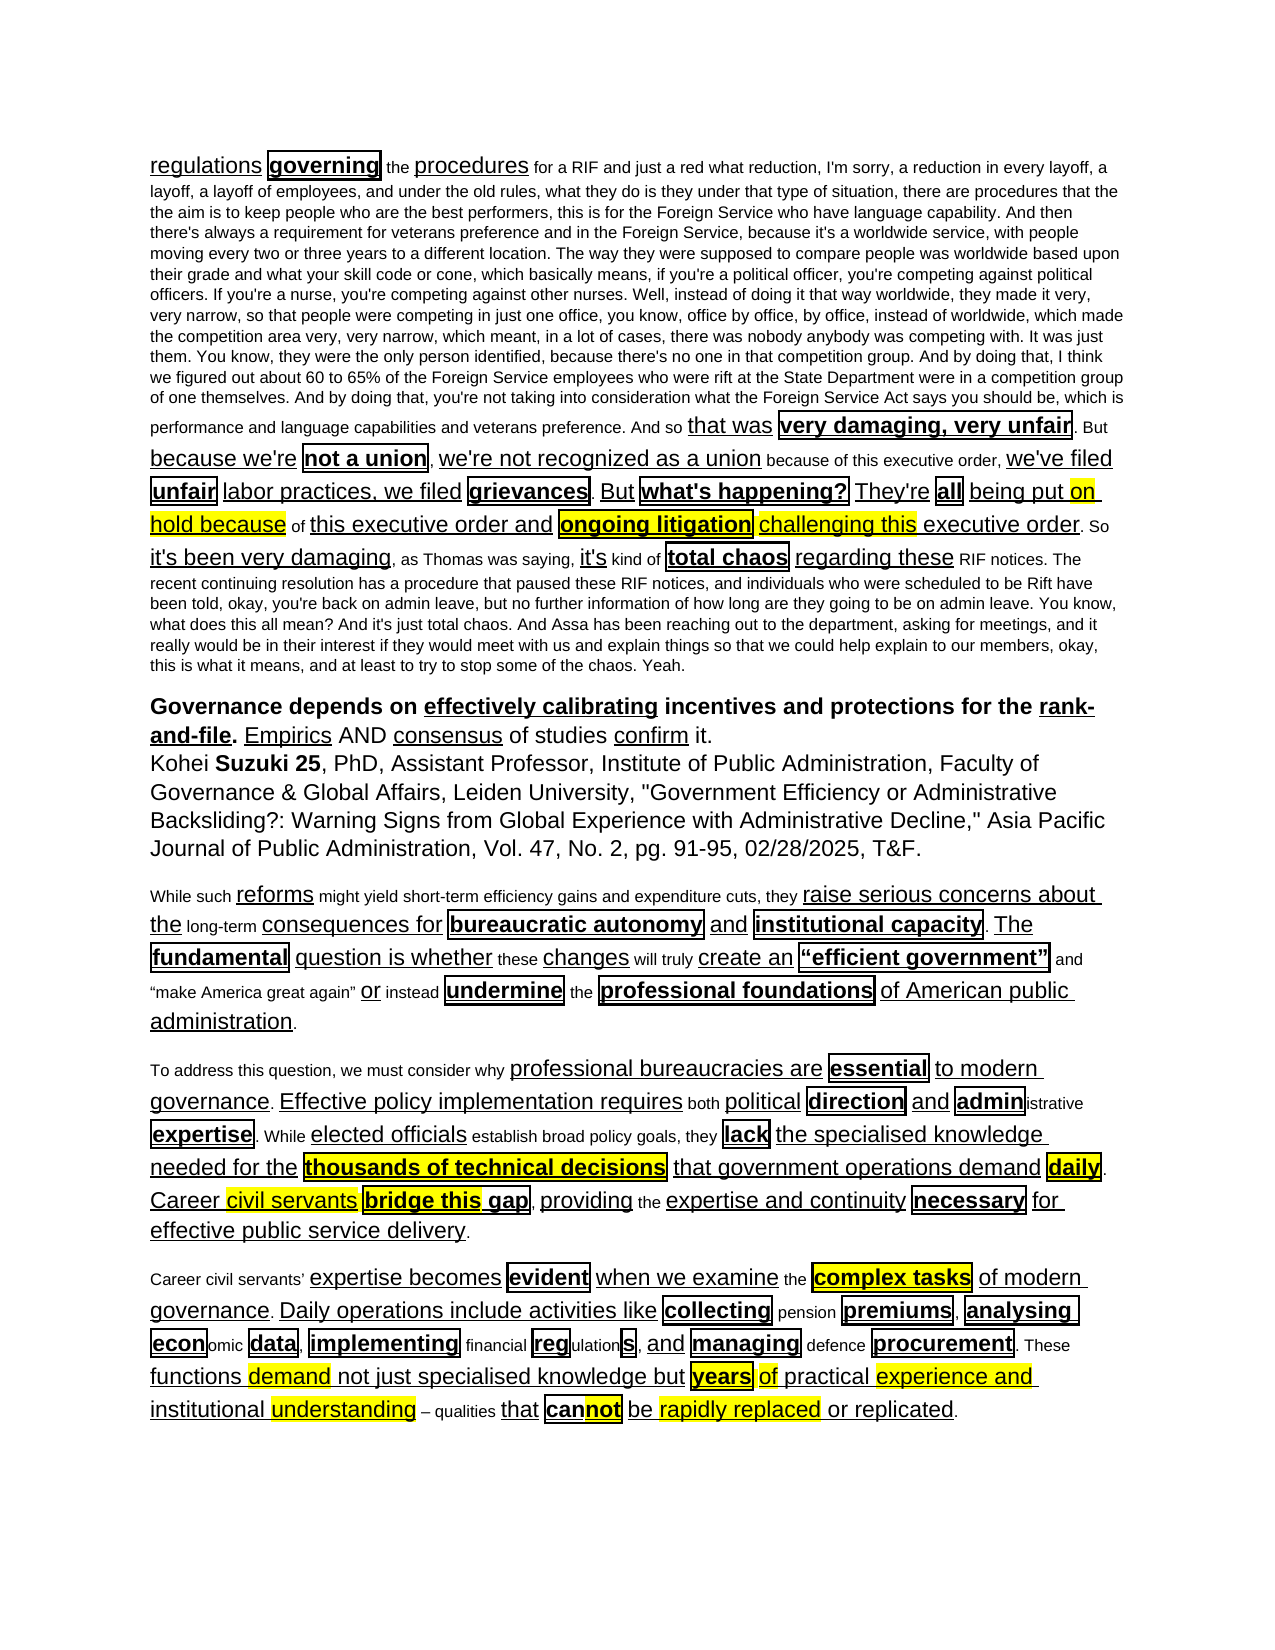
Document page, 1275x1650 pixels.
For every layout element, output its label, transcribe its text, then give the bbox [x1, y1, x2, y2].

text Kohei Suzuki 25, PhD, Assistant Professor, Institute of Public Administration, Faculty of Governance & Global Affairs, Leiden University, "Government Efficiency or Administrative Backsliding?: Warning Signs from Global Experience with Administrative Decline," Asia Pacific Journal of Public Administration, Vol. 47, No. 2, pg. 91-95, 02/28/2025, T&F. [150, 750, 1125, 862]
text Career civil servants’ expertise becomes evident when we examine the complex tasks of modern governance. Daily operations include activities like collecting pension premiums, analysing economic data, implementing financial regulations, and managing defence procurement. These functions demand not just specialised knowledge but years of practical experience and institutional understanding – qualities that cannot be rapidly replaced or replicated. [150, 1262, 1125, 1424]
subtitle Governance depends on effectively calibrating incentives and protections for the rank-and-file. Empirics AND consensus of studies confirm it. [150, 693, 1125, 748]
text To address this question, we must consider why professional bureaucracies are essential to modern governance. Effective policy implementation requires both political direction and administrative expertise. While elected officials establish broad policy goals, they lack the specialised knowledge needed for the thousands of technical decisions that government operations demand daily. Career civil servants bridge this gap, providing the expertise and continuity necessary for effective public service delivery. [150, 1053, 1125, 1243]
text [150, 150, 1125, 675]
text While such reforms might yield short-term efficiency gains and expenditure cuts, they raise serious concerns about the long-term consequences for bureaucratic autonomy and institutional capacity. The fundamental question is whether these changes will truly create an “efficient government” and “make America great again” or instead undermine the professional foundations of American public administration. [150, 881, 1125, 1034]
